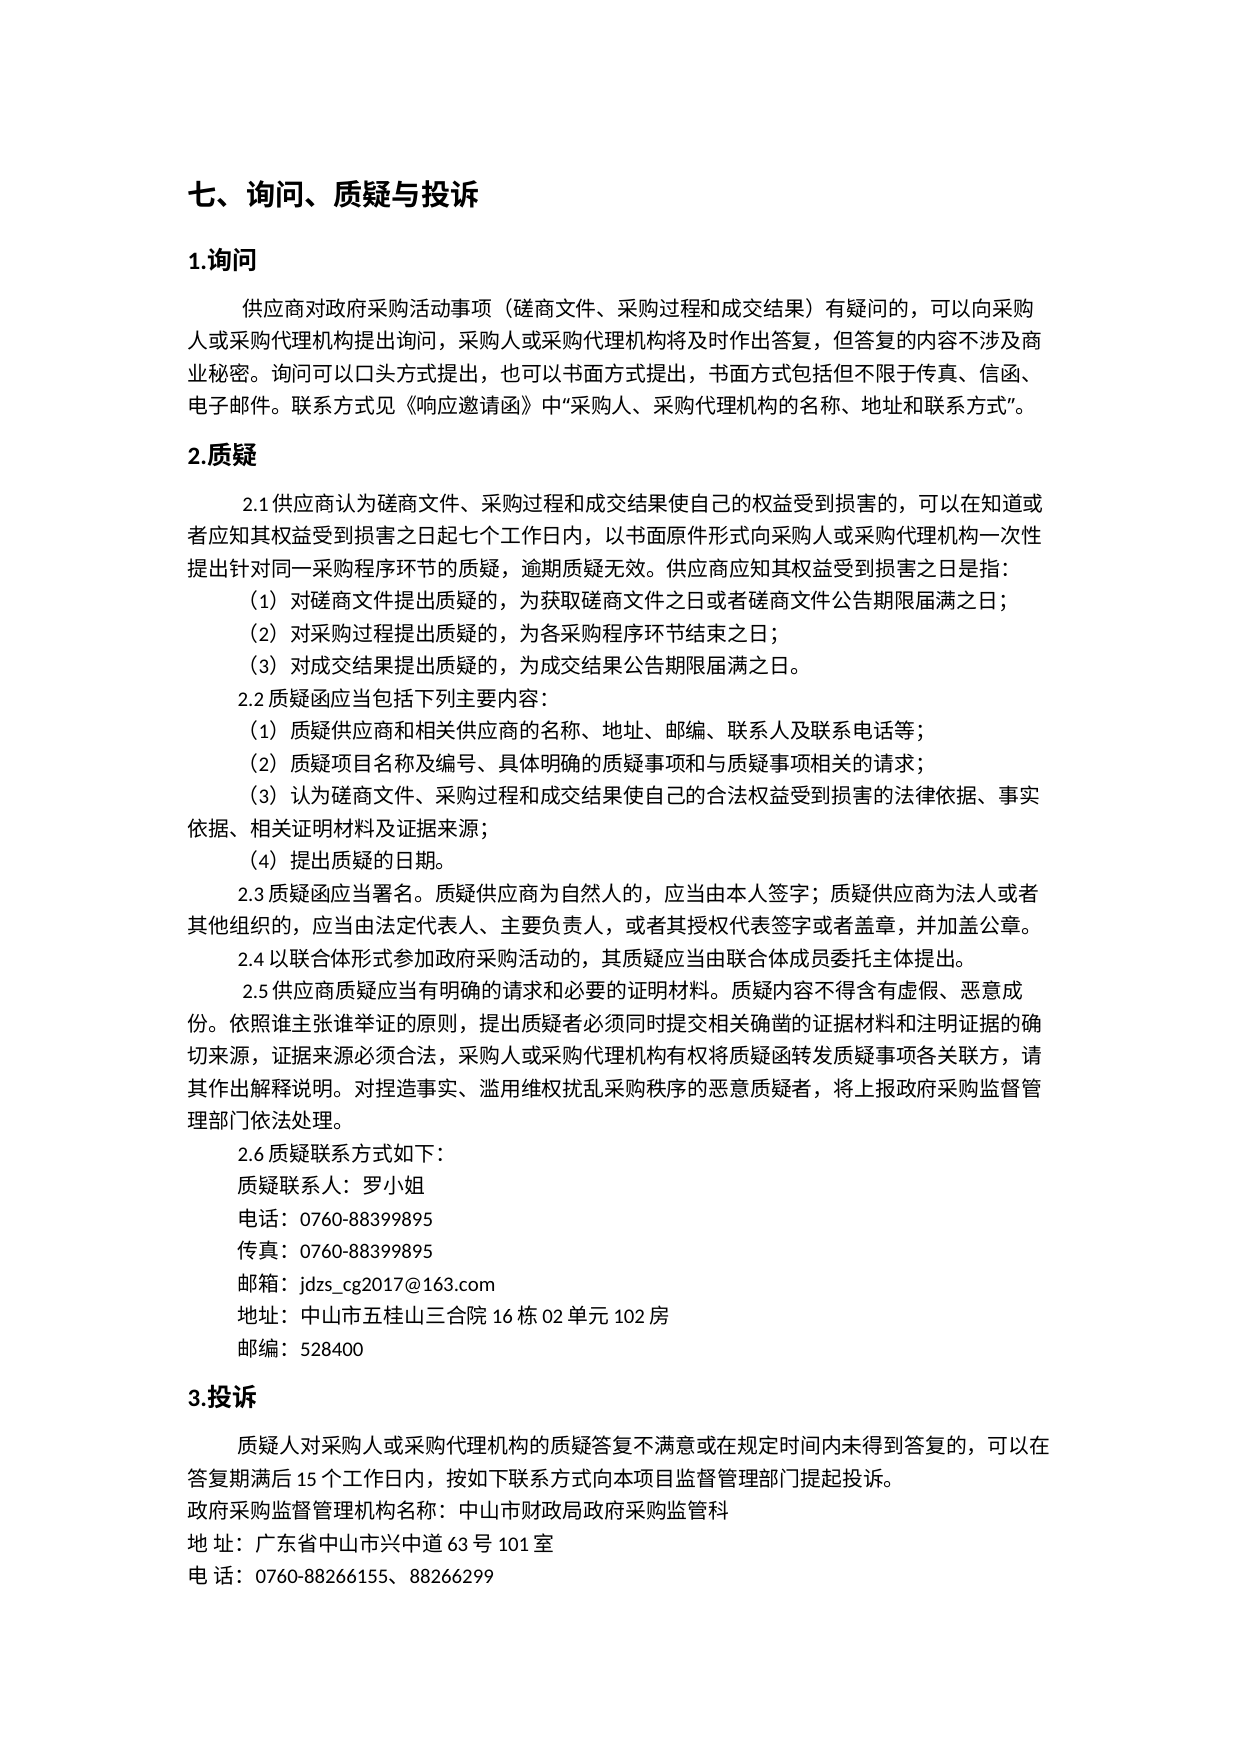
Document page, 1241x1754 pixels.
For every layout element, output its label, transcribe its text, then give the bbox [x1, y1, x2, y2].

text 地址：中山市五桂山三合院16栋02单元102房 [187, 1299, 1053, 1332]
text 传真：0760-88399895 [187, 1234, 1053, 1267]
text 质疑人对采购人或采购代理机构的质疑答复不满意或在规定时间内未得到答复的，可以在答复期满后15个工作日内，按如下联系方式向本项目监督管理部门提起投诉。 [187, 1429, 1053, 1494]
text 电话：0760-88399895 [187, 1202, 1053, 1234]
text 2.质疑 [187, 422, 1053, 487]
text 电 话：0760-88266155、88266299 [187, 1559, 1053, 1592]
text 供应商对政府采购活动事项（磋商文件、采购过程和成交结果）有疑问的，可以向采购人或采购代理机构提出询问，采购人或采购代理机构将及时作出答复，但答复的内容不涉及商业秘密。询问可以口头方式提出，也可以书面方式提出，书面方式包括但不限于传真、信函、电子邮件。联系方式见《响应邀请函》中“采购人、采购代理机构的名称、地址和联系方式”。 [187, 292, 1053, 422]
text （4）提出质疑的日期。 [187, 844, 1053, 877]
text 地 址：广东省中山市兴中道63号101室 [187, 1527, 1053, 1559]
text （2）质疑项目名称及编号、具体明确的质疑事项和与质疑事项相关的请求； [187, 747, 1053, 779]
text （1）对磋商文件提出质疑的，为获取磋商文件之日或者磋商文件公告期限届满之日； [187, 584, 1053, 617]
text 邮编：528400 [187, 1332, 1053, 1364]
text （3）认为磋商文件、采购过程和成交结果使自己的合法权益受到损害的法律依据、事实依据、相关证明材料及证据来源； [187, 779, 1053, 844]
text （3）对成交结果提出质疑的，为成交结果公告期限届满之日。 [187, 649, 1053, 682]
text 2.3质疑函应当署名。质疑供应商为自然人的，应当由本人签字；质疑供应商为法人或者其他组织的，应当由法定代表人、主要负责人，或者其授权代表签字或者盖章，并加盖公章。 [187, 877, 1053, 942]
text 2.1供应商认为磋商文件、采购过程和成交结果使自己的权益受到损害的，可以在知道或者应知其权益受到损害之日起七个工作日内，以书面原件形式向采购人或采购代理机构一次性提出针对同一采购程序环节的质疑，逾期质疑无效。供应商应知其权益受到损害之日是指： [187, 487, 1053, 584]
text 2.5供应商质疑应当有明确的请求和必要的证明材料。质疑内容不得含有虚假、恶意成份。依照谁主张谁举证的原则，提出质疑者必须同时提交相关确凿的证据材料和注明证据的确切来源，证据来源必须合法，采购人或采购代理机构有权将质疑函转发质疑事项各关联方，请其作出解释说明。对捏造事实、滥用维权扰乱采购秩序的恶意质疑者，将上报政府采购监督管理部门依法处理。 [187, 974, 1053, 1137]
text 质疑联系人：罗小姐 [187, 1169, 1053, 1202]
text （1）质疑供应商和相关供应商的名称、地址、邮编、联系人及联系电话等； [187, 714, 1053, 747]
text 邮箱：jdzs_cg2017@163.com [187, 1267, 1053, 1299]
text 七、询问、质疑与投诉 [187, 162, 1053, 227]
text （2）对采购过程提出质疑的，为各采购程序环节结束之日； [187, 617, 1053, 649]
text 3.投诉 [187, 1364, 1053, 1429]
text 1.询问 [187, 227, 1053, 292]
text 2.4以联合体形式参加政府采购活动的，其质疑应当由联合体成员委托主体提出。 [187, 942, 1053, 974]
text 2.6质疑联系方式如下： [187, 1137, 1053, 1169]
text 政府采购监督管理机构名称：中山市财政局政府采购监管科 [187, 1494, 1053, 1527]
text 2.2质疑函应当包括下列主要内容： [187, 682, 1053, 714]
